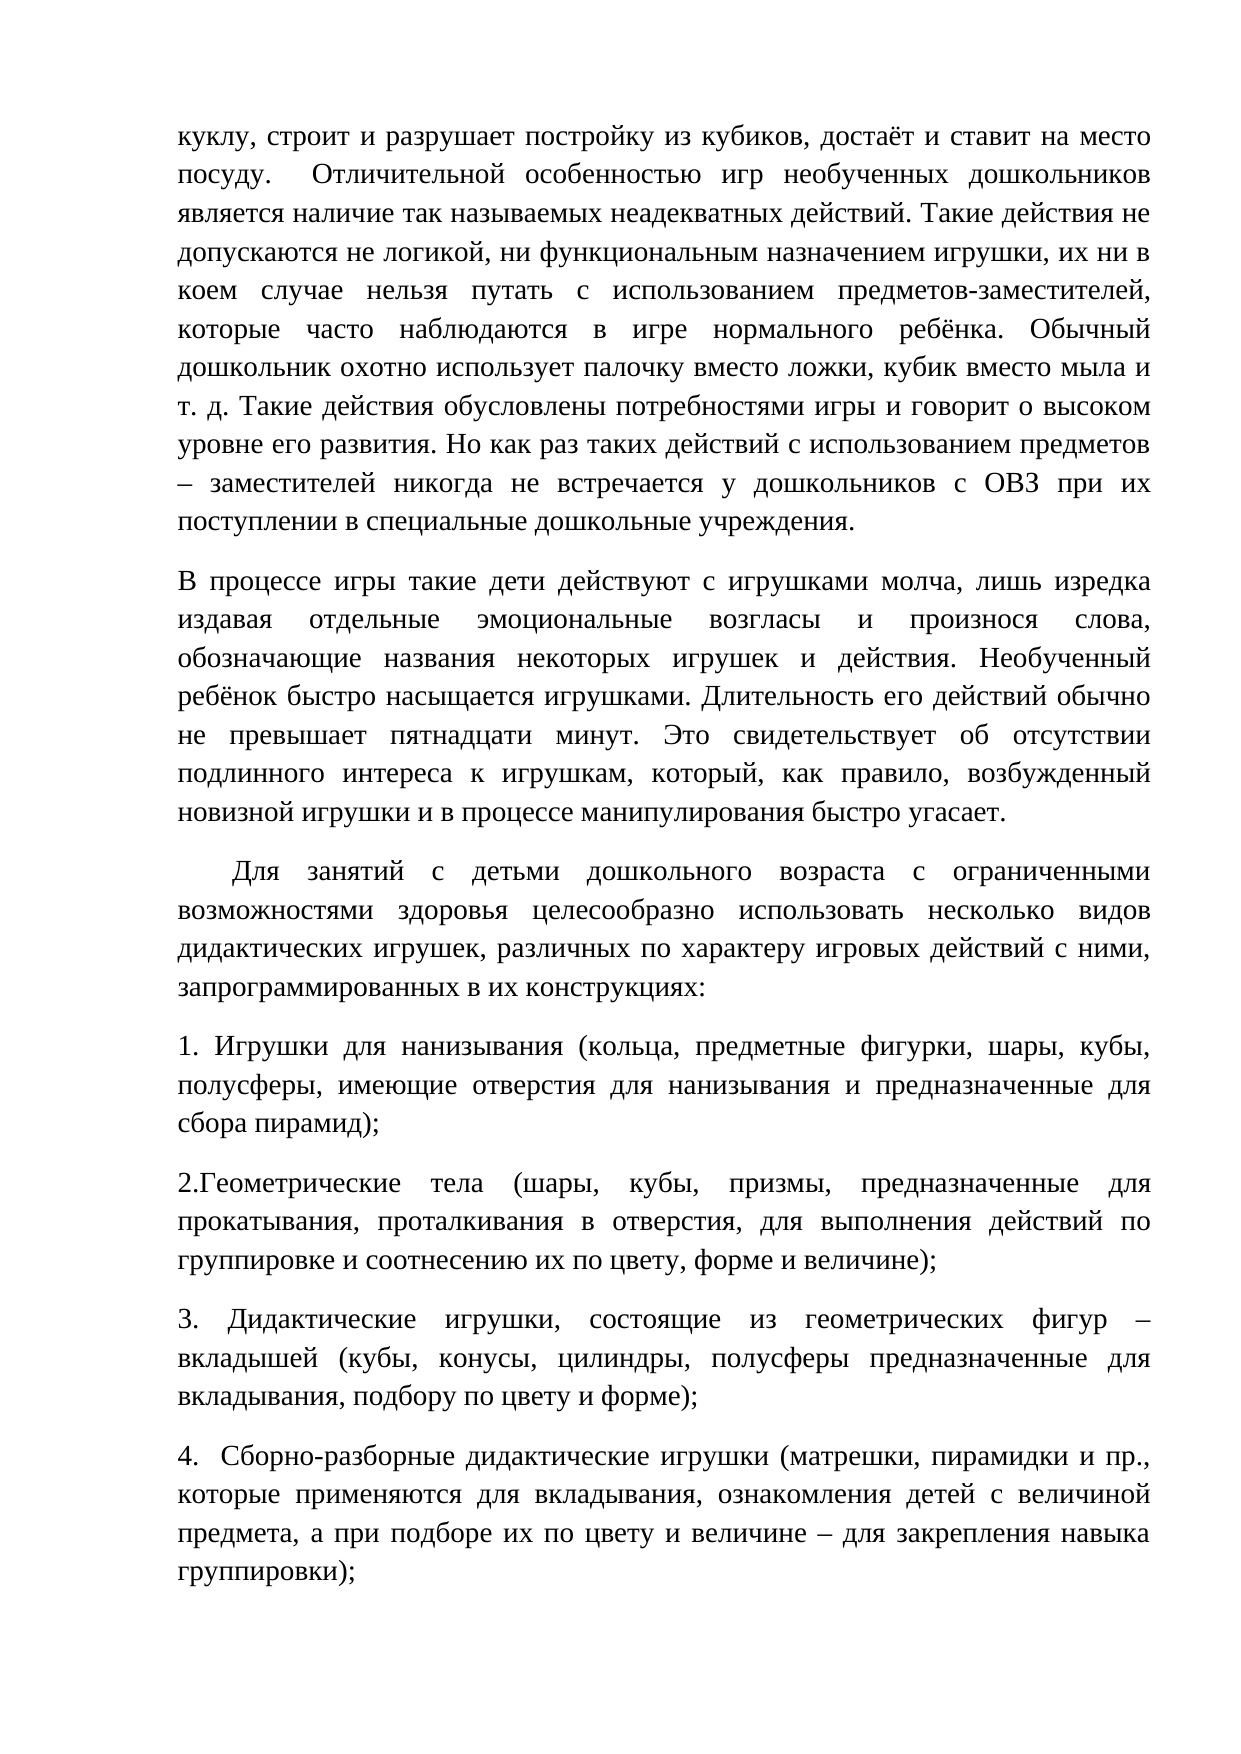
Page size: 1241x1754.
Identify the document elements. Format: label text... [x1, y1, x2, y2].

text Для занятий с детьми дошкольного возраста с ограниченными возможностями здоровья целесообразно использовать несколько видов дидактических игрушек, различных по характеру игровых действий с ними, запрограммированных в их конструкциях: [177, 853, 1152, 1003]
text 2.Геометрические тела (шары, кубы, призмы, предназначенные для прокатывания, проталкивания в отверстия, для выполнения действий по группировке и соотнесению их по цвету, форме и величине); [177, 1165, 1152, 1276]
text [177, 118, 1152, 537]
text 1. Игрушки для нанизывания (кольца, предметные фигурки, шары, кубы, полусферы, имеющие отверстия для нанизывания и предназначенные для сбора пирамид); [177, 1028, 1152, 1139]
text 4. Сборно-разборные дидактические игрушки (матрешки, пирамидки и пр., которые применяются для вкладывания, ознакомления детей с величиной предмета, а при подборе их по цвету и величине – для закрепления навыка группировки); [177, 1438, 1152, 1587]
text В процессе игры такие дети действуют с игрушками молча, лишь изредка издавая отдельные эмоциональные возгласы и произнося слова, обозначающие названия некоторых игрушек и действия. Необученный ребёнок быстро насыщается игрушками. Длительность его действий обычно не превышает пятнадцати минут. Это свидетельствует об отсутствии подлинного интереса к игрушкам, который, как правило, возбужденный новизной игрушки и в процессе манипулирования быстро угасает. [177, 563, 1152, 828]
text 3. Дидактические игрушки, состоящие из геометрических фигур – вкладышей (кубы, конусы, цилиндры, полусферы предназначенные для вкладывания, подбору по цвету и форме); [177, 1301, 1152, 1412]
